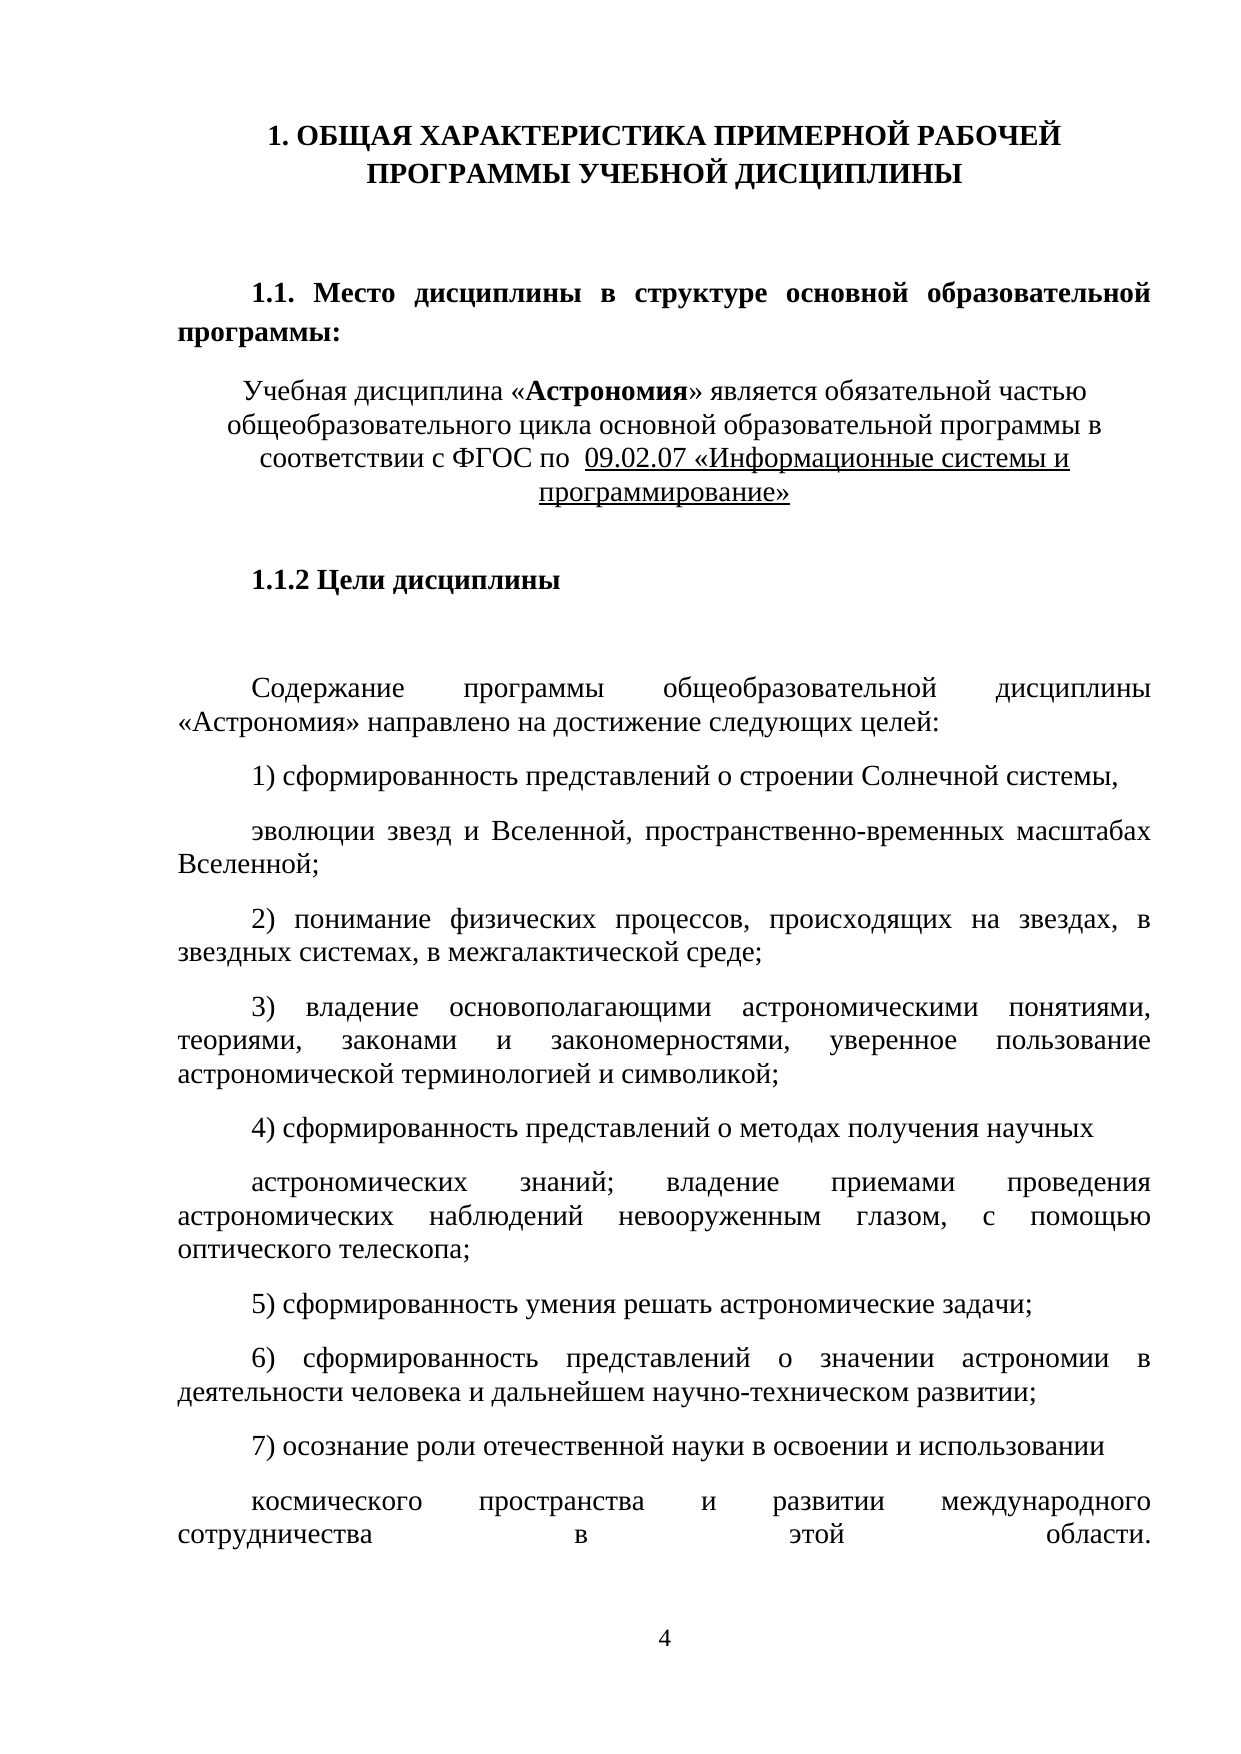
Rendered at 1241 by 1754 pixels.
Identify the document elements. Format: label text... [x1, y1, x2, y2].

text 4) сформированность представлений о методах получения научных [177, 1110, 1152, 1144]
text астрономических знаний; владение приемами проведения астрономических наблюдений невооруженным глазом, с помощью оптического телескопа; [177, 1164, 1152, 1265]
text 1.1. Место дисциплины в структуре основной образовательной программы: [177, 275, 1152, 347]
text эволюции звезд и Вселенной, пространственно-временных масштабах Вселенной; [177, 813, 1152, 880]
text 6) сформированность представлений о значении астрономии в деятельности человека и дальнейшем научно-техническом развитии; [177, 1340, 1152, 1407]
text 1) сформированность представлений о строении Солнечной системы, [177, 758, 1152, 792]
text 7) осознание роли отечественной науки в освоении и использовании [177, 1428, 1152, 1462]
text 1.1.2 Цели дисциплины [177, 562, 1152, 595]
text 5) сформированность умения решать астрономические задачи; [177, 1286, 1152, 1319]
text космического пространства и развитии международного сотрудничества в этой области. [177, 1483, 1152, 1578]
text Учебная дисциплина «Астрономия» является обязательной частью общеобразовательного цикла основной образовательной программы в соответствии с ФГОС по 09.02.07 «Информационные системы и программирование» [177, 373, 1152, 507]
text 2) понимание физических процессов, происходящих на звездах, в звездных системах, в межгалактической среде; [177, 901, 1152, 968]
text 3) владение основополагающими астрономическими понятиями, теориями, законами и закономерностями, уверенное пользование астрономической терминологией и символикой; [177, 989, 1152, 1089]
text 1. ОБЩАЯ ХАРАКТЕРИСТИКА ПРИМЕРНОЙ РАБОЧЕЙ ПРОГРАММЫ УЧЕБНОЙ ДИСЦИПЛИНЫ [177, 118, 1152, 190]
text Содержание программы общеобразовательной дисциплины «Астрономия» направлено на достижение следующих целей: [177, 671, 1152, 738]
